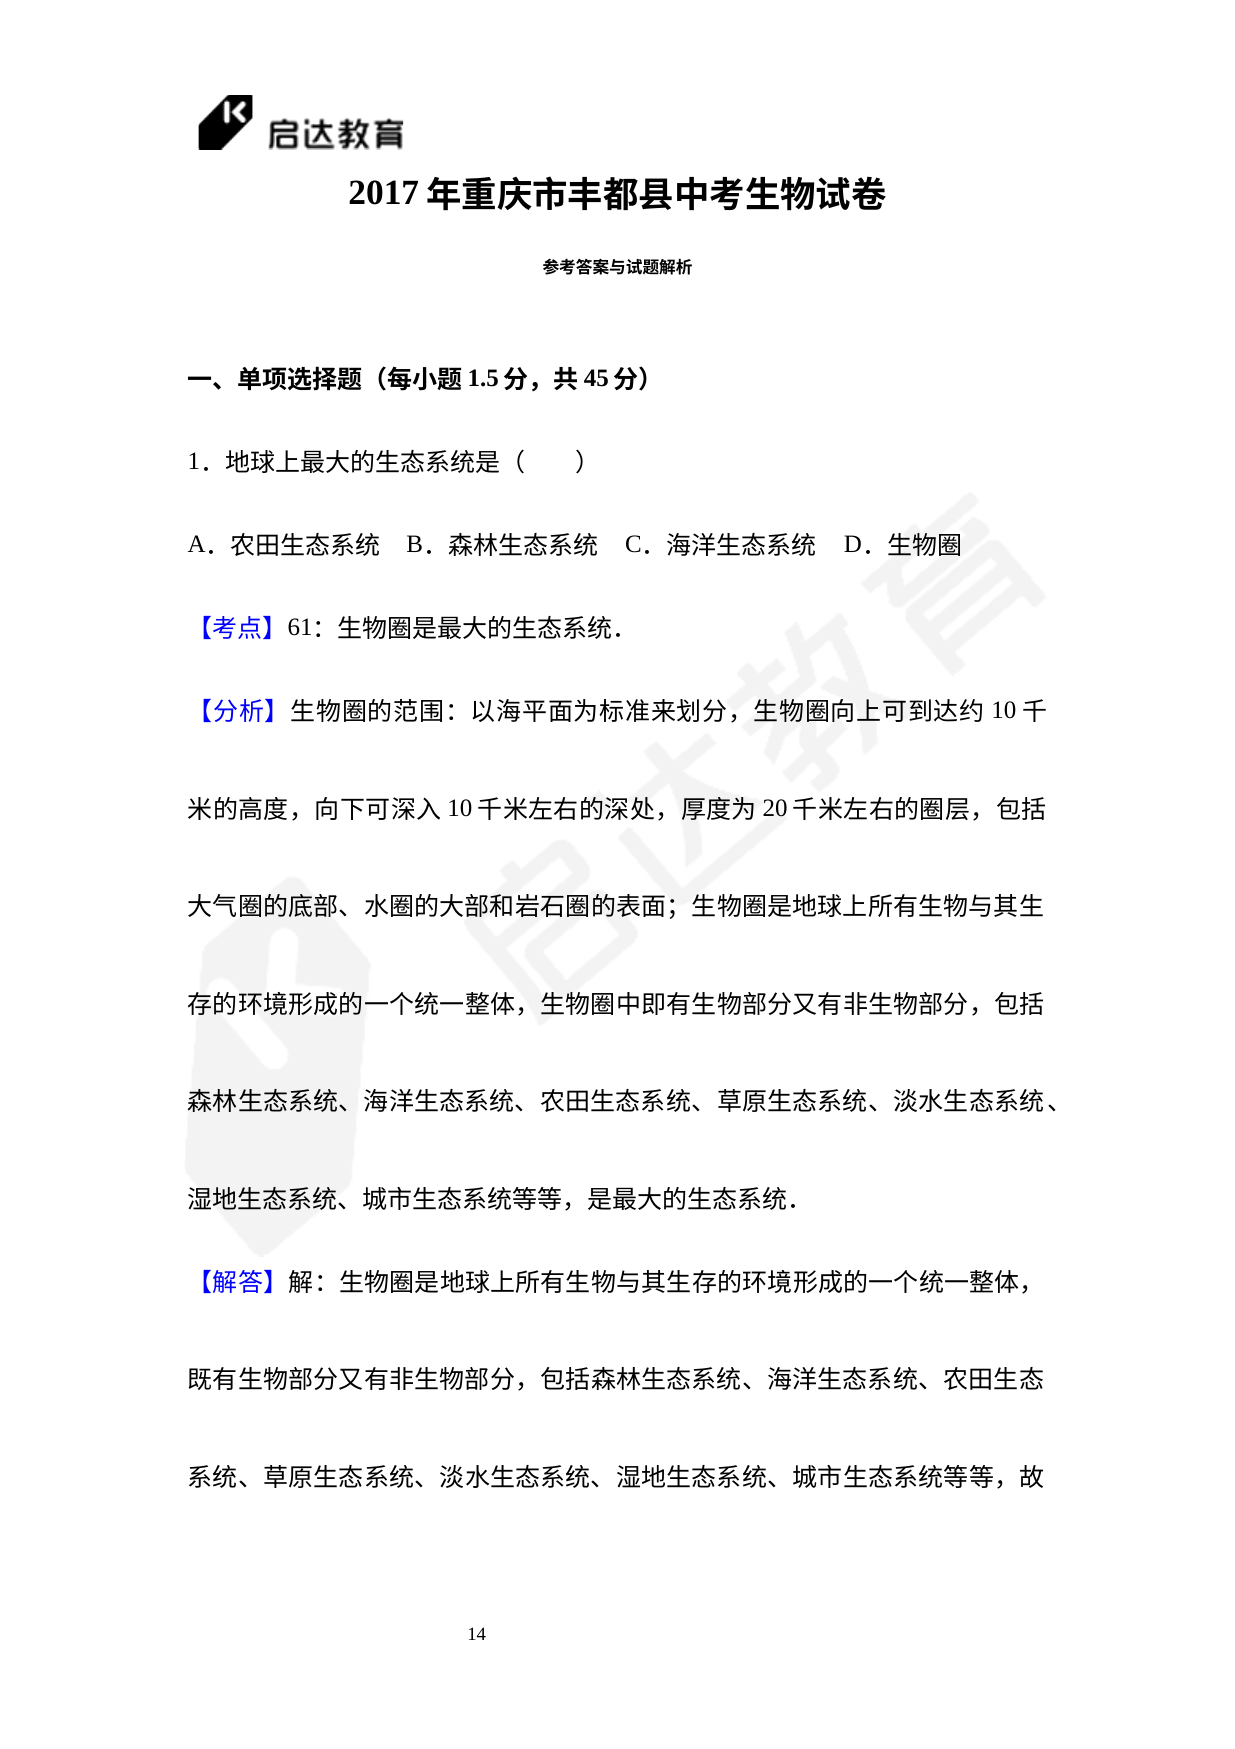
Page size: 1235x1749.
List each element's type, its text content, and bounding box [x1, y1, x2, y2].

text 1．地球上最大的生态系统是（ ） [187, 428, 1047, 493]
text 【解答】解：生物圈是地球上所有生物与其生存的环境形成的一个统一整体，既有生物部分又有非生物部分，包括森林生态系统、海洋生态系统、农田生态系统、草原生态系统、淡水生态系统、湿地生态系统、城市生态系统等等，故生物圈是地球上是最大的生态系统． [187, 1248, 1047, 1508]
text 参考答案与试题解析 [187, 250, 1047, 282]
text 【考点】61：生物圈是最大的生态系统． [187, 594, 1047, 659]
text 【分析】生物圈的范围：以海平面为标准来划分，生物圈向上可到达约10千米的高度，向下可深入10千米左右的深处，厚度为20千米左右的圈层，包括大气圈的底部、水圈的大部和岩石圈的表面；生物圈是地球上所有生物与其生存的环境形成的一个统一整体，生物圈中即有生物部分又有非生物部分，包括森林生态系统、海洋生态系统、农田生态系统、草原生态系统、淡水生态系统、湿地生态系统、城市生态系统等等，是最大的生态系统． [187, 677, 1047, 1230]
text A．农田生态系统 B．森林生态系统 C．海洋生态系统 D．生物圈 [187, 511, 1047, 576]
text 2017年重庆市丰都县中考生物试卷 [187, 159, 1047, 224]
text 一、单项选择题（每小题1.5分，共45分） [187, 345, 1047, 410]
picture [198, 95, 404, 150]
